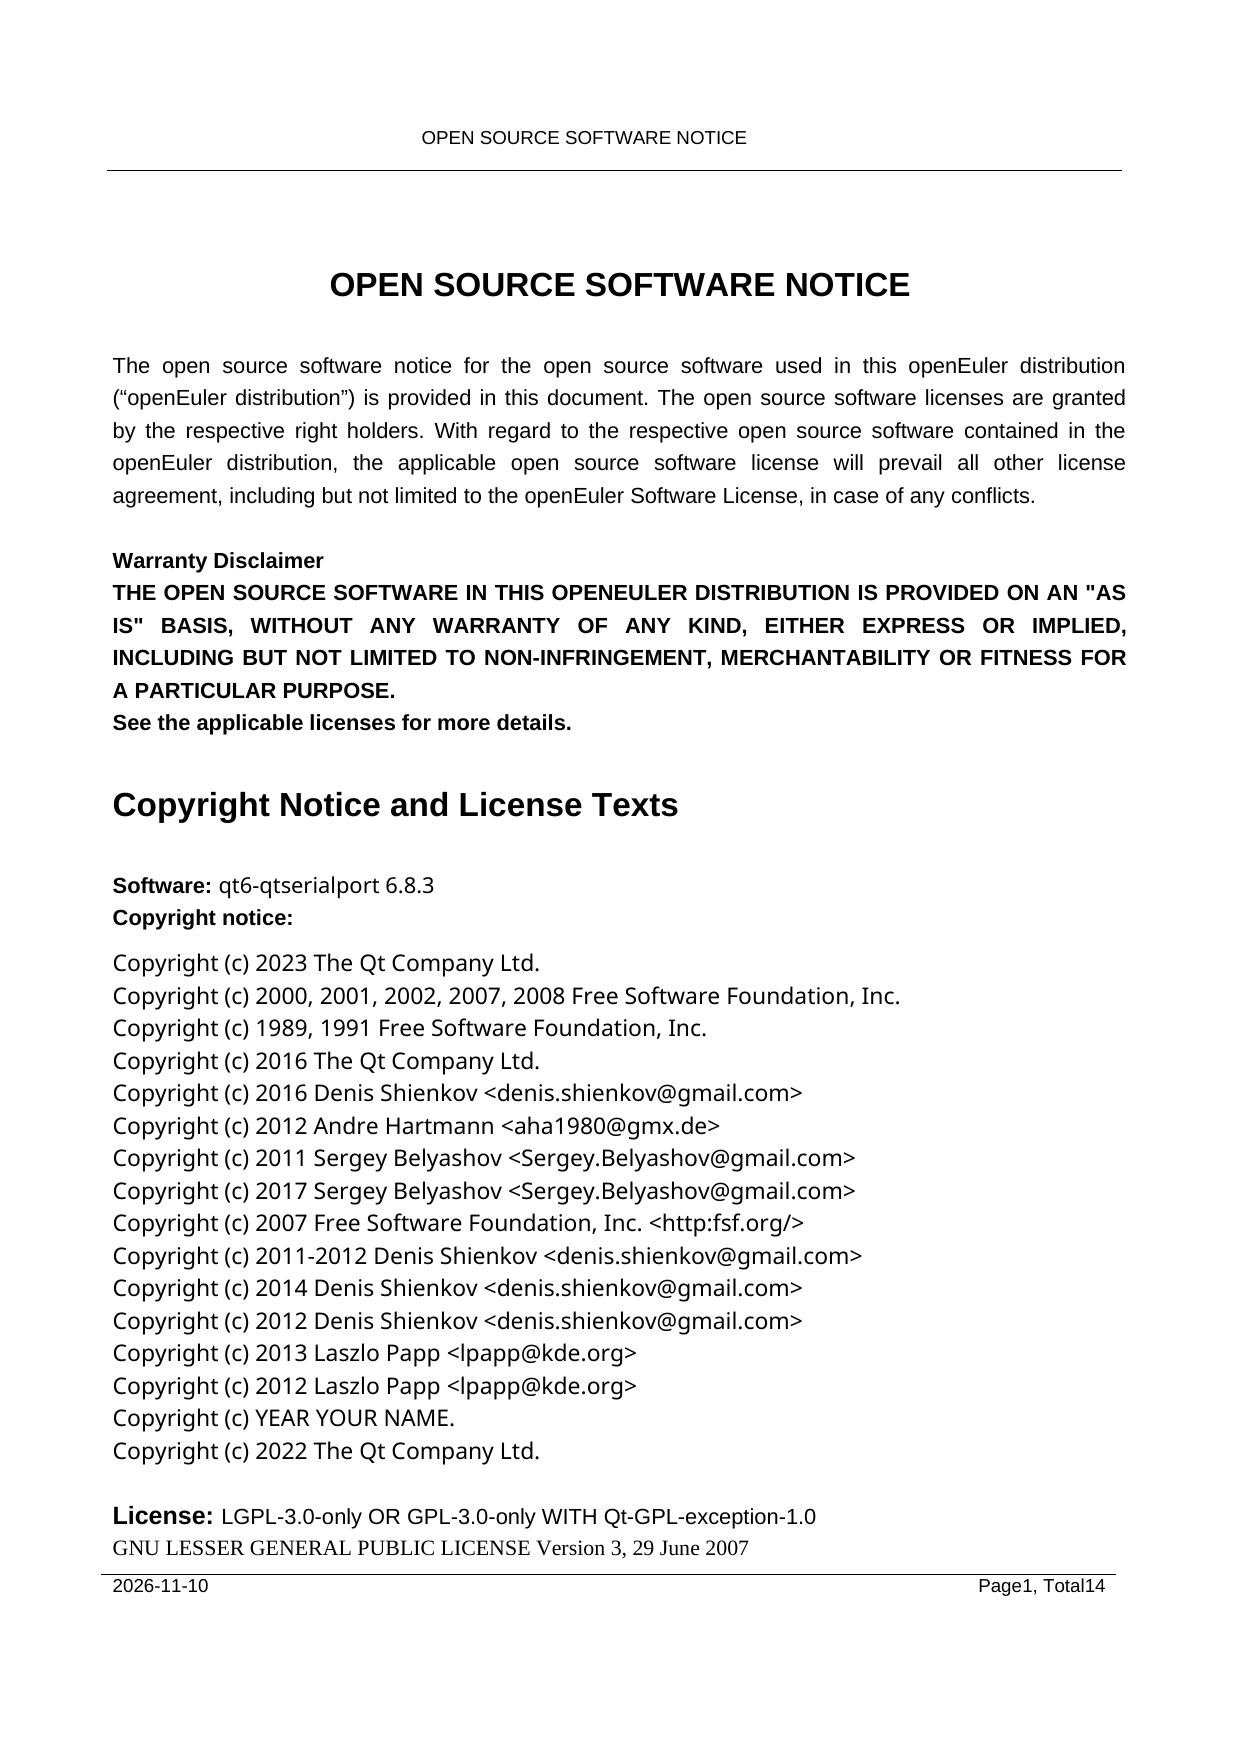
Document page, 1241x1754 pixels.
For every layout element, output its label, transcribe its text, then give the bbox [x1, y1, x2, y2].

text License: LGPL-3.0-only OR GPL-3.0-only WITH Qt-GPL-exception-1.0 [112, 1499, 1128, 1532]
text OPEN SOURCE SOFTWARE NOTICE [112, 251, 1128, 316]
text Copyright Notice and License Texts [112, 771, 1128, 836]
text Copyright notice: [112, 901, 1128, 934]
title Software: qt6-qtserialport 6.8.3 [112, 869, 1128, 901]
text THE OPEN SOURCE SOFTWARE IN THIS OPENEULER DISTRIBUTION IS PROVIDED ON AN "AS IS" BASIS, WITHOUT ANY WARRANTY OF ANY KIND, EITHER EXPRESS OR IMPLIED, INCLUDING BUT NOT LIMITED TO NON-INFRINGEMENT, MERCHANTABILITY OR FITNESS FOR A PARTICULAR PURPOSE. See the applicable licenses for more details. [112, 576, 1128, 739]
text Warranty Disclaimer [112, 544, 1128, 576]
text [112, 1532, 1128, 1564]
text Copyright (c) 2023 The Qt Company Ltd. Copyright (c) 2000, 2001, 2002, 2007, 2008 Free Software Foundation, Inc. Copyright (c) 1989, 1991 Free Software Foundation, Inc. Copyright (c) 2016 The Qt Company Ltd. Copyright (c) 2016 Denis Shienkov <denis.shienkov@gmail.com> Copyright (c) 2012 Andre Hartmann <aha1980@gmx.de> Copyright (c) 2011 Sergey Belyashov <Sergey.Belyashov@gmail.com> Copyright (c) 2017 Sergey Belyashov <Sergey.Belyashov@gmail.com> Copyright (c) 2007 Free Software Foundation, Inc. <http:fsf.org/> Copyright (c) 2011-2012 Denis Shienkov <denis.shienkov@gmail.com> Copyright (c) 2014 Denis Shienkov <denis.shienkov@gmail.com> Copyright (c) 2012 Denis Shienkov <denis.shienkov@gmail.com> Copyright (c) 2013 Laszlo Papp <lpapp@kde.org> Copyright (c) 2012 Laszlo Papp <lpapp@kde.org> Copyright (c) YEAR YOUR NAME. Copyright (c) 2022 The Qt Company Ltd. [112, 947, 1128, 1499]
text The open source software notice for the open source software used in this openEuler distribution (“openEuler distribution”) is provided in this document. The open source software licenses are granted by the respective right holders. With regard to the respective open source software contained in the openEuler distribution, the applicable open source software license will prevail all other license agreement, including but not limited to the openEuler Software License, in case of any conflicts. [112, 349, 1128, 511]
